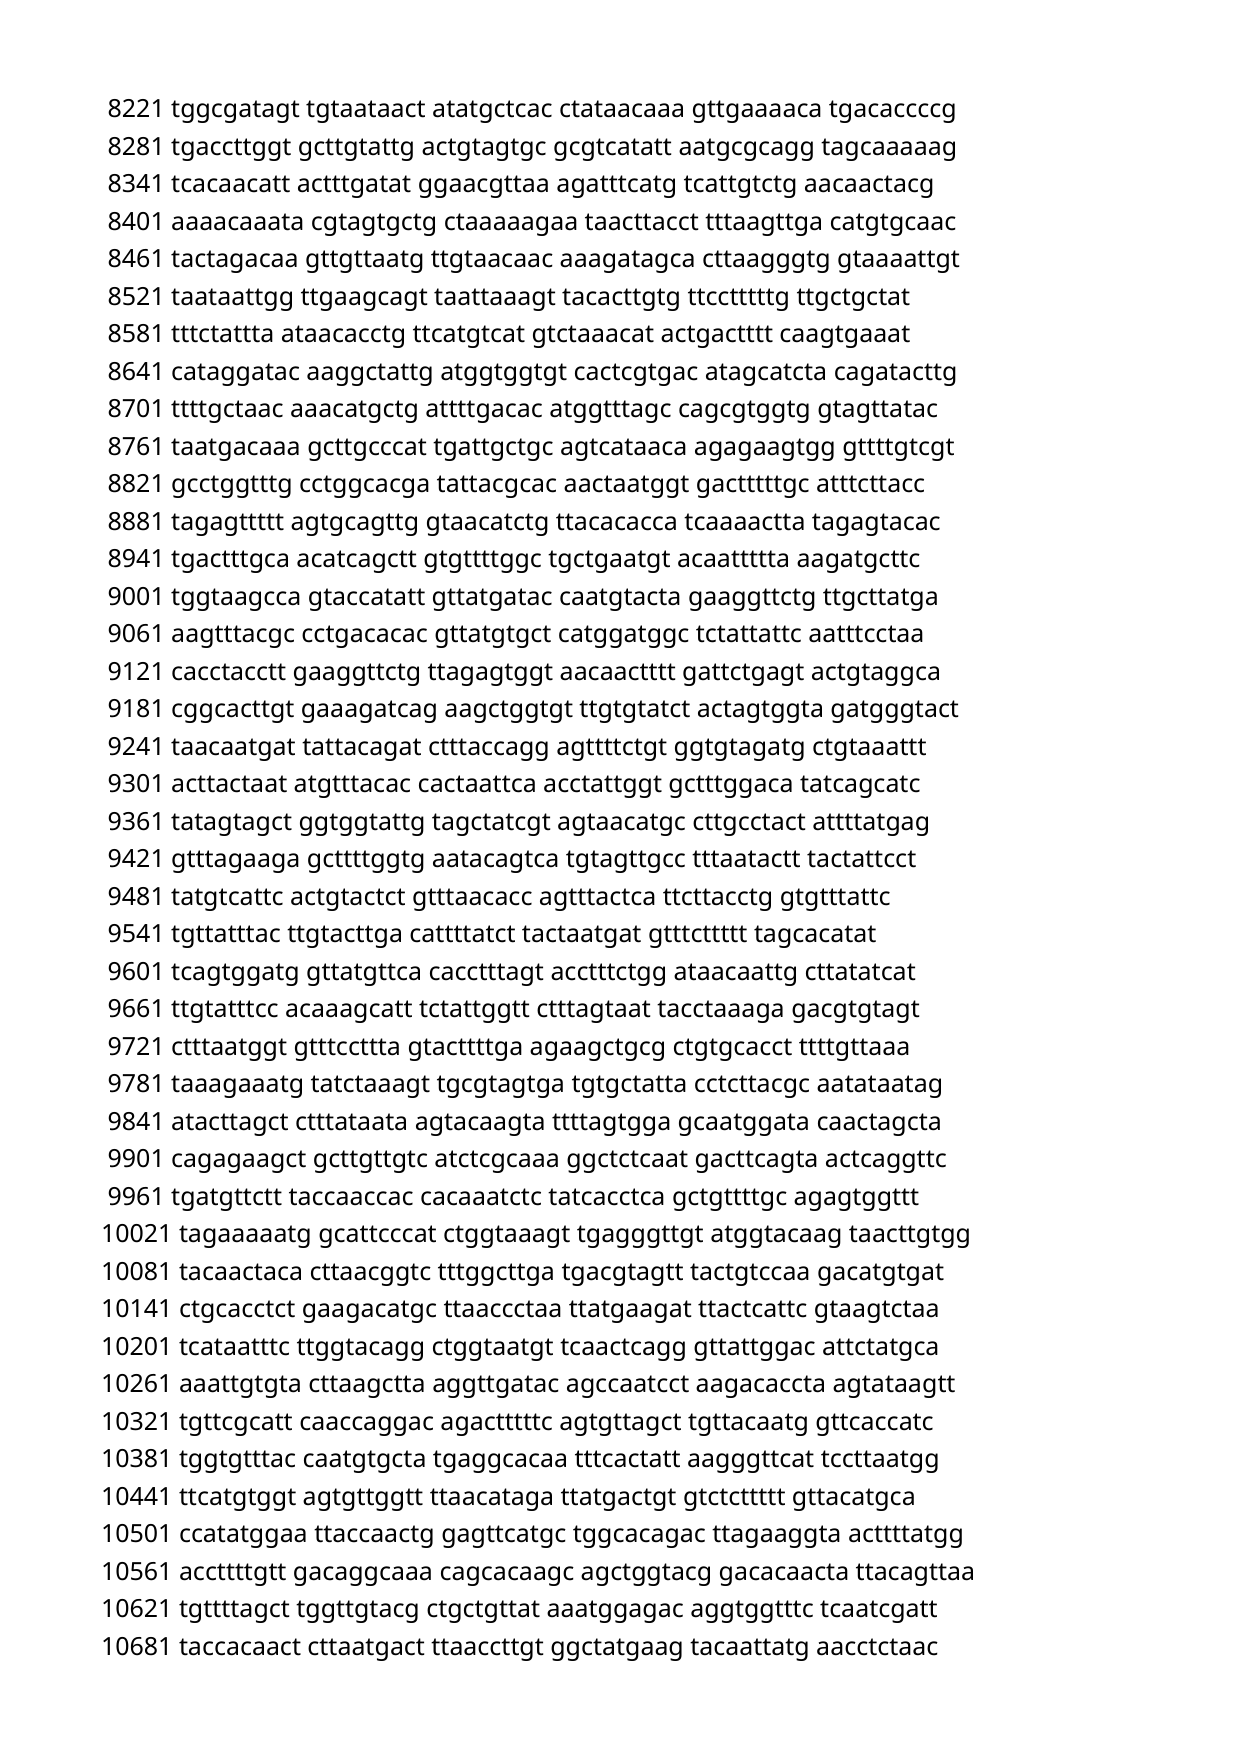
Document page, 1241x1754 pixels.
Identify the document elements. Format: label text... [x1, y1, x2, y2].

text 9901 cagagaagct gcttgttgtc atctcgcaaa ggctctcaat gacttcagta actcaggttc [75, 1139, 1165, 1177]
text 9001 tggtaagcca gtaccatatt gttatgatac caatgtacta gaaggttctg ttgcttatga [75, 577, 1165, 614]
text 9961 tgatgttctt taccaaccac cacaaatctc tatcacctca gctgttttgc agagtggttt [75, 1177, 1165, 1214]
text 9241 taacaatgat tattacagat ctttaccagg agttttctgt ggtgtagatg ctgtaaattt [75, 727, 1165, 764]
text 8821 gcctggtttg cctggcacga tattacgcac aactaatggt gactttttgc atttcttacc [75, 464, 1165, 502]
text 9541 tgttatttac ttgtacttga cattttatct tactaatgat gtttcttttt tagcacatat [75, 914, 1165, 952]
text 9601 tcagtggatg gttatgttca cacctttagt acctttctgg ataacaattg cttatatcat [75, 952, 1165, 989]
text 10561 accttttgtt gacaggcaaa cagcacaagc agctggtacg gacacaacta ttacagttaa [75, 1552, 1165, 1589]
text 10441 ttcatgtggt agtgttggtt ttaacataga ttatgactgt gtctcttttt gttacatgca [75, 1477, 1165, 1514]
text 8581 tttctattta ataacacctg ttcatgtcat gtctaaacat actgactttt caagtgaaat [75, 314, 1165, 352]
text 8401 aaaacaaata cgtagtgctg ctaaaaagaa taacttacct tttaagttga catgtgcaac [75, 202, 1165, 239]
text 9841 atacttagct ctttataata agtacaagta ttttagtgga gcaatggata caactagcta [75, 1102, 1165, 1139]
text 8761 taatgacaaa gcttgcccat tgattgctgc agtcataaca agagaagtgg gttttgtcgt [75, 427, 1165, 464]
text 10081 tacaactaca cttaacggtc tttggcttga tgacgtagtt tactgtccaa gacatgtgat [75, 1252, 1165, 1289]
text 9121 cacctacctt gaaggttctg ttagagtggt aacaactttt gattctgagt actgtaggca [75, 652, 1165, 689]
text 8881 tagagttttt agtgcagttg gtaacatctg ttacacacca tcaaaactta tagagtacac [75, 502, 1165, 539]
text 10501 ccatatggaa ttaccaactg gagttcatgc tggcacagac ttagaaggta acttttatgg [75, 1514, 1165, 1552]
text 9361 tatagtagct ggtggtattg tagctatcgt agtaacatgc cttgcctact attttatgag [75, 802, 1165, 839]
text 10141 ctgcacctct gaagacatgc ttaaccctaa ttatgaagat ttactcattc gtaagtctaa [75, 1289, 1165, 1327]
text 8641 cataggatac aaggctattg atggtggtgt cactcgtgac atagcatcta cagatacttg [75, 352, 1165, 389]
text 10621 tgttttagct tggttgtacg ctgctgttat aaatggagac aggtggtttc tcaatcgatt [75, 1589, 1165, 1627]
text 10381 tggtgtttac caatgtgcta tgaggcacaa tttcactatt aagggttcat tccttaatgg [75, 1439, 1165, 1477]
text 9301 acttactaat atgtttacac cactaattca acctattggt gctttggaca tatcagcatc [75, 764, 1165, 802]
text 10321 tgttcgcatt caaccaggac agactttttc agtgttagct tgttacaatg gttcaccatc [75, 1402, 1165, 1439]
text 9061 aagtttacgc cctgacacac gttatgtgct catggatggc tctattattc aatttcctaa [75, 614, 1165, 652]
text 10021 tagaaaaatg gcattcccat ctggtaaagt tgagggttgt atggtacaag taacttgtgg [75, 1214, 1165, 1252]
text 10681 taccacaact cttaatgact ttaaccttgt ggctatgaag tacaattatg aacctctaac [75, 1627, 1165, 1664]
text 8701 ttttgctaac aaacatgctg attttgacac atggtttagc cagcgtggtg gtagttatac [75, 389, 1165, 427]
text 9781 taaagaaatg tatctaaagt tgcgtagtga tgtgctatta cctcttacgc aatataatag [75, 1064, 1165, 1102]
text 10261 aaattgtgta cttaagctta aggttgatac agccaatcct aagacaccta agtataagtt [75, 1364, 1165, 1402]
text 8521 taataattgg ttgaagcagt taattaaagt tacacttgtg ttcctttttg ttgctgctat [75, 277, 1165, 314]
text 8221 tggcgatagt tgtaataact atatgctcac ctataacaaa gttgaaaaca tgacaccccg [75, 89, 1165, 127]
text 9661 ttgtatttcc acaaagcatt tctattggtt ctttagtaat tacctaaaga gacgtgtagt [75, 989, 1165, 1027]
text 9181 cggcacttgt gaaagatcag aagctggtgt ttgtgtatct actagtggta gatgggtact [75, 689, 1165, 727]
text 8341 tcacaacatt actttgatat ggaacgttaa agatttcatg tcattgtctg aacaactacg [75, 164, 1165, 202]
text 9481 tatgtcattc actgtactct gtttaacacc agtttactca ttcttacctg gtgtttattc [75, 877, 1165, 914]
text 8281 tgaccttggt gcttgtattg actgtagtgc gcgtcatatt aatgcgcagg tagcaaaaag [75, 127, 1165, 164]
text 8941 tgactttgca acatcagctt gtgttttggc tgctgaatgt acaattttta aagatgcttc [75, 539, 1165, 577]
text 9721 ctttaatggt gtttccttta gtacttttga agaagctgcg ctgtgcacct ttttgttaaa [75, 1027, 1165, 1064]
text 8461 tactagacaa gttgttaatg ttgtaacaac aaagatagca cttaagggtg gtaaaattgt [75, 239, 1165, 277]
text 9421 gtttagaaga gcttttggtg aatacagtca tgtagttgcc tttaatactt tactattcct [75, 839, 1165, 877]
text 10201 tcataatttc ttggtacagg ctggtaatgt tcaactcagg gttattggac attctatgca [75, 1327, 1165, 1364]
